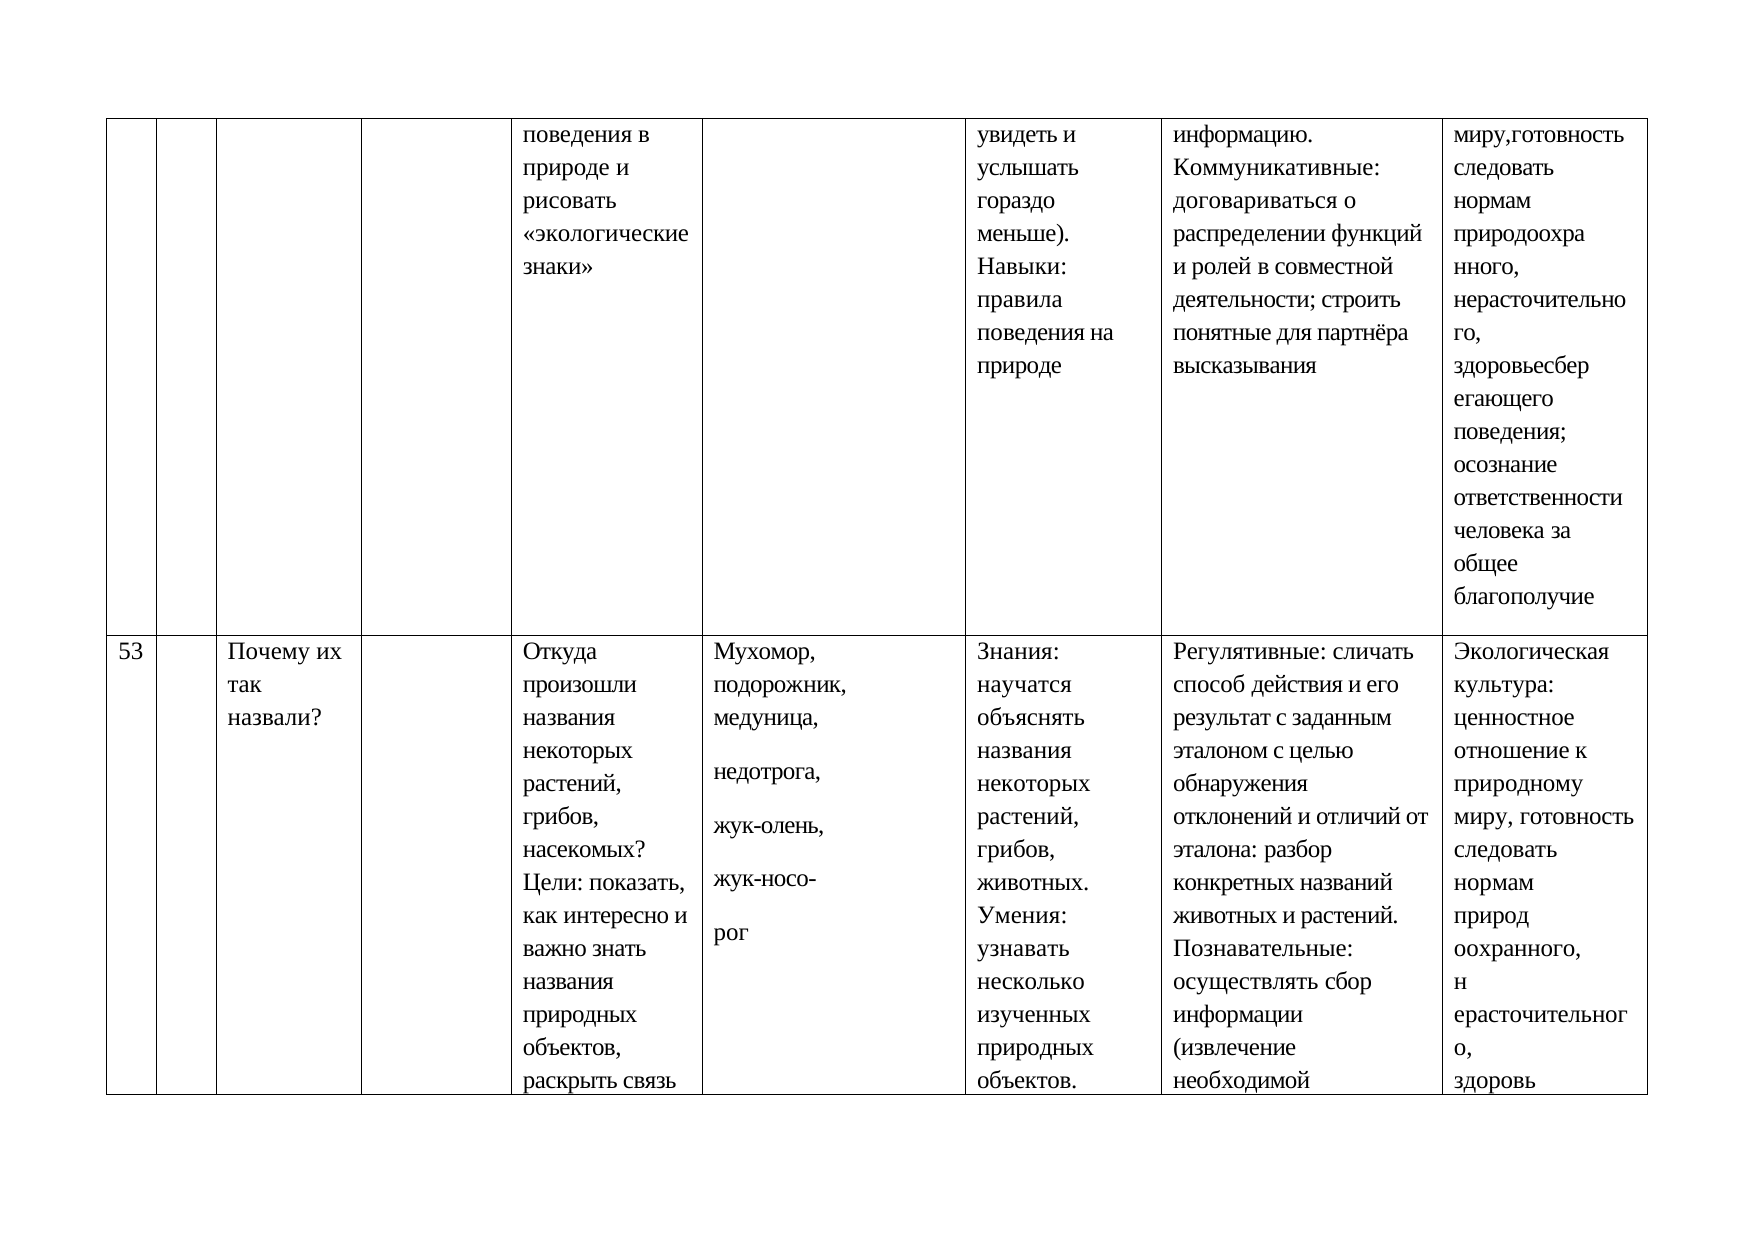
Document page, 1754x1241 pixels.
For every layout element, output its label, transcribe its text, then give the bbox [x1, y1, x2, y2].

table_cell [703, 636, 965, 1094]
table_cell 52 [107, 119, 156, 635]
table_cell [157, 636, 216, 1094]
table_cell 53 [107, 636, 156, 1094]
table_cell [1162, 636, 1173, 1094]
table_cell [362, 119, 511, 635]
table_cell [362, 636, 511, 1094]
table_cell [157, 119, 216, 635]
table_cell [217, 119, 361, 635]
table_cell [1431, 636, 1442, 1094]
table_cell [217, 636, 361, 1094]
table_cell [703, 119, 965, 635]
